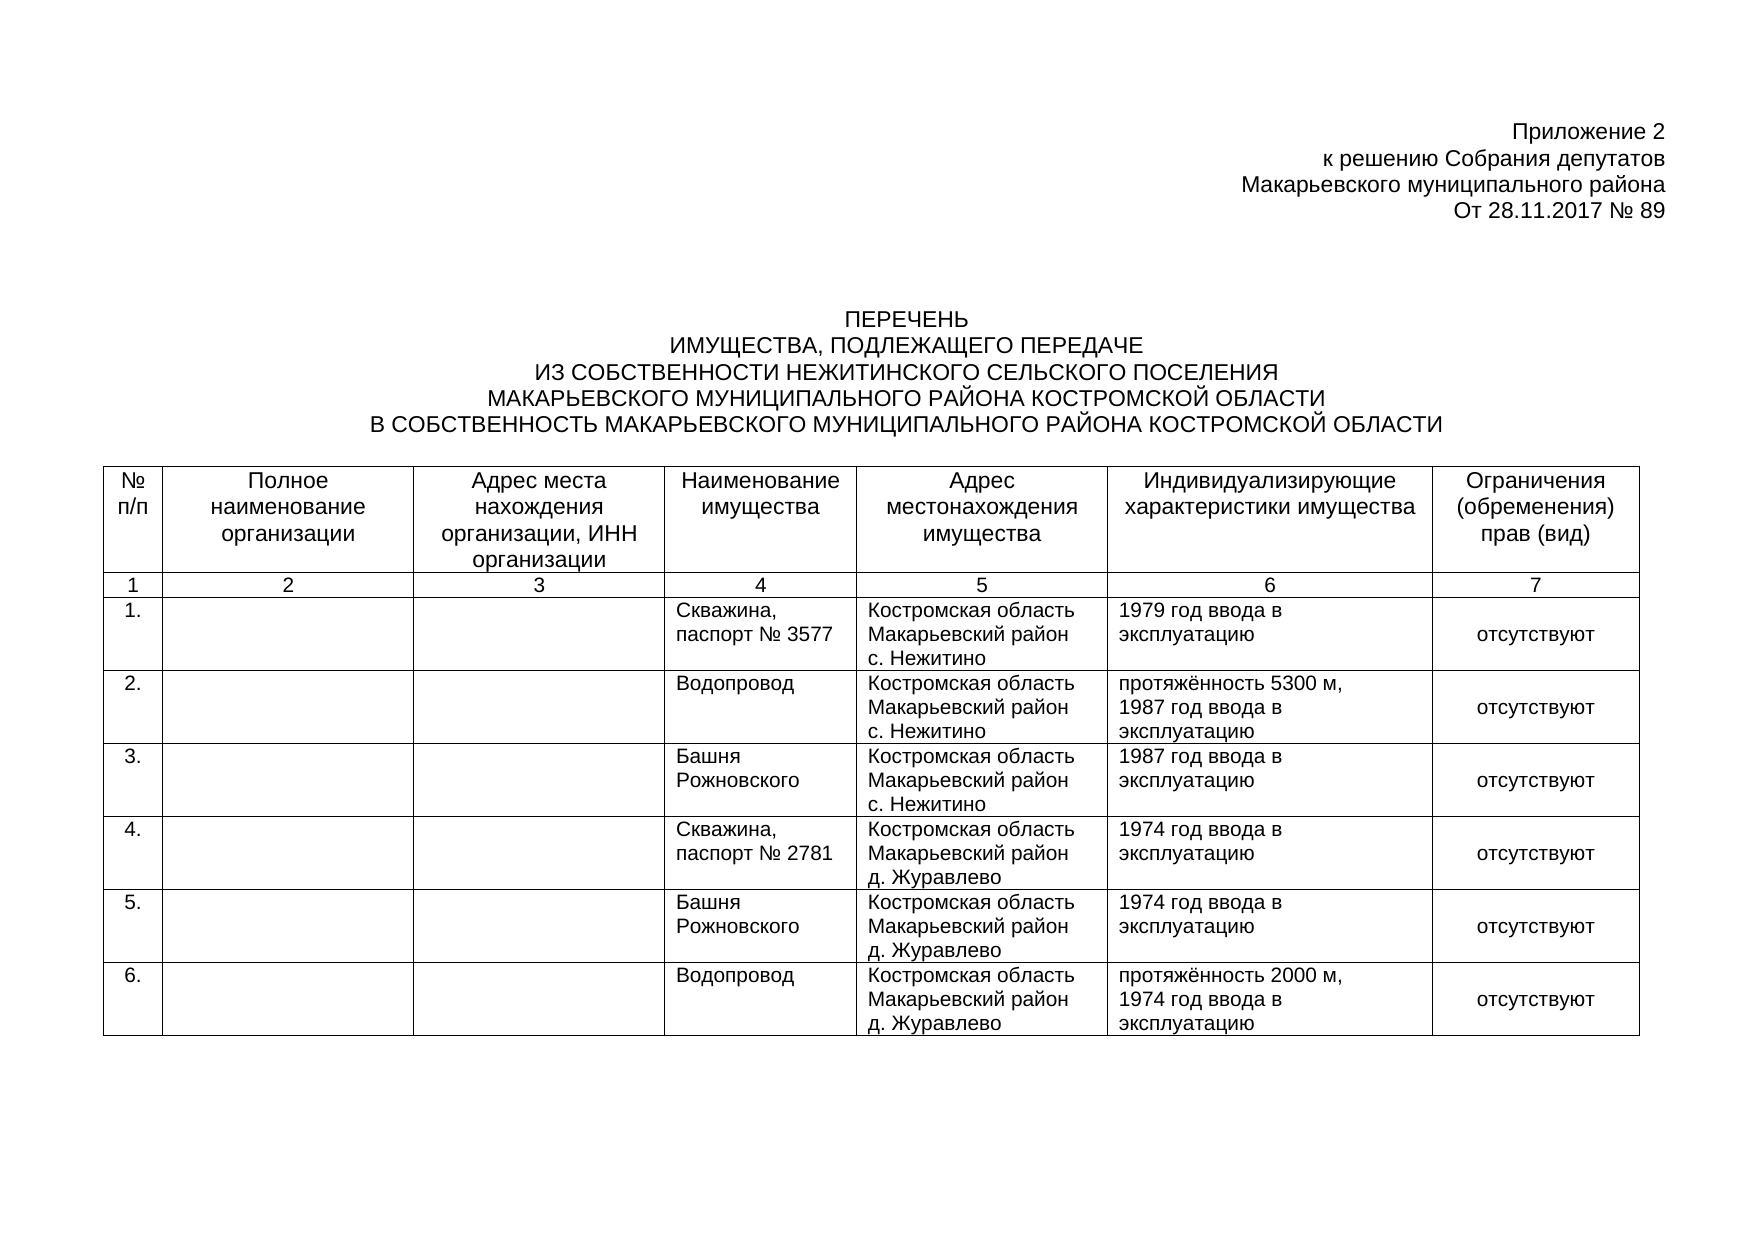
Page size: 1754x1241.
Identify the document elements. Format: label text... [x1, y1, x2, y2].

table_cell 1987 год ввода в эксплуатацию [1108, 744, 1432, 816]
table_cell [414, 598, 664, 670]
table_cell [163, 963, 413, 1035]
table_cell отсутствуют [1433, 671, 1639, 743]
table_cell Костромская область Макарьевский район с. Нежитино [857, 744, 1107, 816]
title ИМУЩЕСТВА, ПОДЛЕЖАЩЕГО ПЕРЕДАЧЕ [148, 332, 1665, 359]
table_cell отсутствуют [1433, 963, 1639, 1035]
table_cell 3. [104, 744, 162, 816]
table_cell отсутствуют [1433, 744, 1639, 816]
table_cell [414, 744, 664, 816]
title Приложение 2 [148, 118, 1665, 144]
table_cell [163, 598, 413, 670]
table_cell 6 [1108, 573, 1432, 597]
table_cell 3 [414, 573, 664, 597]
table_cell Костромская область Макарьевский район с. Нежитино [857, 598, 1107, 670]
table_cell 7 [1433, 573, 1639, 597]
table_cell 4. [104, 817, 162, 889]
table_cell [414, 963, 664, 1035]
table_header Ограничения (обременения) прав (вид) [1433, 467, 1639, 572]
table_cell Костромская область Макарьевский район д. Журавлево [857, 963, 1107, 1035]
table_header Индивидуализирующие характеристики имущества [1108, 467, 1432, 572]
table_header Адрес места нахождения организации, ИНН организации [414, 467, 664, 572]
table_cell 6. [104, 963, 162, 1035]
table_cell Водопровод [665, 671, 856, 743]
table_cell [163, 817, 413, 889]
table_header Адрес местонахождения имущества [857, 467, 1107, 572]
table_cell [163, 671, 413, 743]
title От 28.11.2017 № 89 [148, 197, 1665, 224]
title В СОБСТВЕННОСТЬ МАКАРЬЕВСКОГО МУНИЦИПАЛЬНОГО РАЙОНА КОСТРОМСКОЙ ОБЛАСТИ [148, 411, 1665, 438]
table_cell 5. [104, 890, 162, 962]
table_cell 4 [665, 573, 856, 597]
table_cell 2 [163, 573, 413, 597]
title ПЕРЕЧЕНЬ [148, 306, 1665, 332]
table_cell 1. [104, 598, 162, 670]
table_cell [163, 890, 413, 962]
table_cell Костромская область Макарьевский район с. Нежитино [857, 671, 1107, 743]
table_cell [163, 744, 413, 816]
title МАКАРЬЕВСКОГО МУНИЦИПАЛЬНОГО РАЙОНА КОСТРОМСКОЙ ОБЛАСТИ [148, 385, 1665, 411]
table_cell Скважина, паспорт № 2781 [665, 817, 856, 889]
table_header Полное наименование организации [163, 467, 413, 572]
table_cell Водопровод [665, 963, 856, 1035]
title к решению Собрания депутатов [148, 144, 1665, 171]
table_cell 2. [104, 671, 162, 743]
table_cell 1974 год ввода в эксплуатацию [1108, 817, 1432, 889]
table_cell Башня Рожновского [665, 744, 856, 816]
table_cell 1979 год ввода в эксплуатацию [1108, 598, 1432, 670]
table_cell Скважина, паспорт № 3577 [665, 598, 856, 670]
table_cell отсутствуют [1433, 598, 1639, 670]
table_cell Башня Рожновского [665, 890, 856, 962]
title ИЗ СОБСТВЕННОСТИ НЕЖИТИНСКОГО СЕЛЬСКОГО ПОСЕЛЕНИЯ [148, 359, 1665, 385]
table_cell 1 [104, 573, 162, 597]
table_cell Костромская область Макарьевский район д. Журавлево [857, 890, 1107, 962]
table_cell [414, 890, 664, 962]
table_cell протяжённость 5300 м, 1987 год ввода в эксплуатацию [1108, 671, 1432, 743]
table_cell протяжённость 2000 м, 1974 год ввода в эксплуатацию [1108, 963, 1432, 1035]
table_cell Костромская область Макарьевский район д. Журавлево [857, 817, 1107, 889]
table_cell 1974 год ввода в эксплуатацию [1108, 890, 1432, 962]
table_header Наименование имущества [665, 467, 856, 572]
table_cell [414, 671, 664, 743]
title Макарьевского муниципального района [148, 171, 1665, 197]
table_cell 5 [857, 573, 1107, 597]
table_header № п/п [104, 467, 162, 572]
table_cell отсутствуют [1433, 817, 1639, 889]
table_cell [414, 817, 664, 889]
table_cell отсутствуют [1433, 890, 1639, 962]
